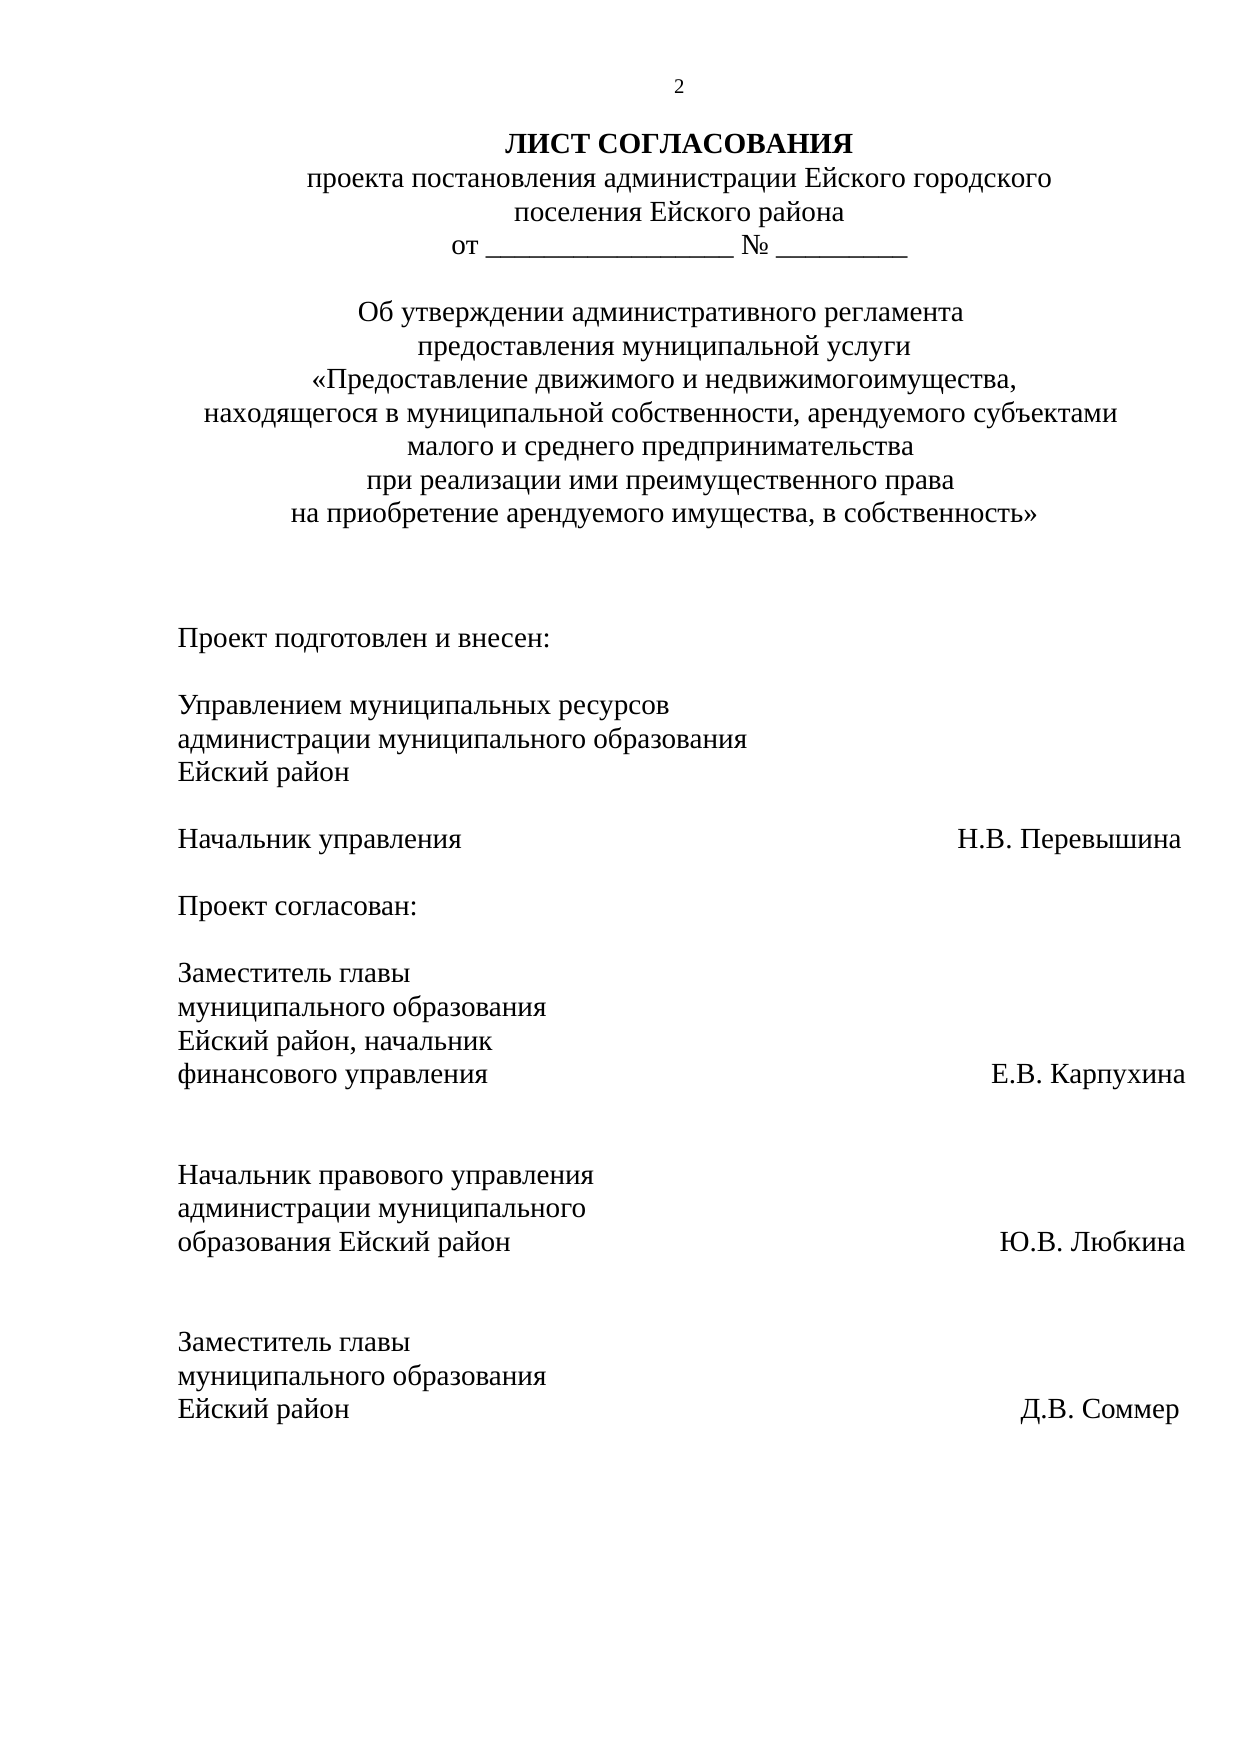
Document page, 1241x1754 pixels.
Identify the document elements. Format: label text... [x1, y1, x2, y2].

text образования Ейский район Ю.В. Любкина [177, 1224, 1190, 1257]
text ЛИСТ СОГЛАСОВАНИЯ [177, 127, 1181, 160]
text при реализации ими преимущественного права [177, 462, 1144, 496]
text Заместитель главы [177, 956, 862, 989]
text администрации муниципального образования [177, 721, 862, 754]
text администрации муниципального [177, 1190, 1190, 1224]
text Об утверждении административного регламента [177, 294, 1144, 328]
text Заместитель главы [177, 1324, 862, 1358]
text на приобретение арендуемого имущества, в собственность» [177, 496, 1144, 529]
text Начальник управления Н.В. Перевышина [177, 821, 1190, 855]
text «Предоставление движимого и недвижимогоимущества, [177, 361, 1144, 395]
text Ейский район, начальник [177, 1023, 1190, 1056]
text предоставления муниципальной услуги [177, 328, 1144, 361]
text Ейский район Д.В. Соммер [177, 1392, 1181, 1425]
text Проект согласован: [177, 888, 862, 922]
text Ейский район [177, 754, 862, 788]
text Проект подготовлен и внесен: [177, 620, 862, 654]
text муниципального образования [177, 989, 1171, 1023]
text муниципального образования [177, 1358, 1171, 1392]
text Начальник правового управления [177, 1157, 1190, 1190]
text поселения Ейского района [177, 194, 1181, 227]
text проекта постановления администрации Ейского городского [177, 160, 1181, 194]
text финансового управления Е.В. Карпухина [177, 1056, 1190, 1090]
text Управлением муниципальных ресурсов [177, 687, 862, 721]
text от _________________ № _________ [177, 227, 1181, 261]
text находящегося в муниципальной собственности, арендуемого субъектами малого и среднего предпринимательства [177, 395, 1144, 462]
